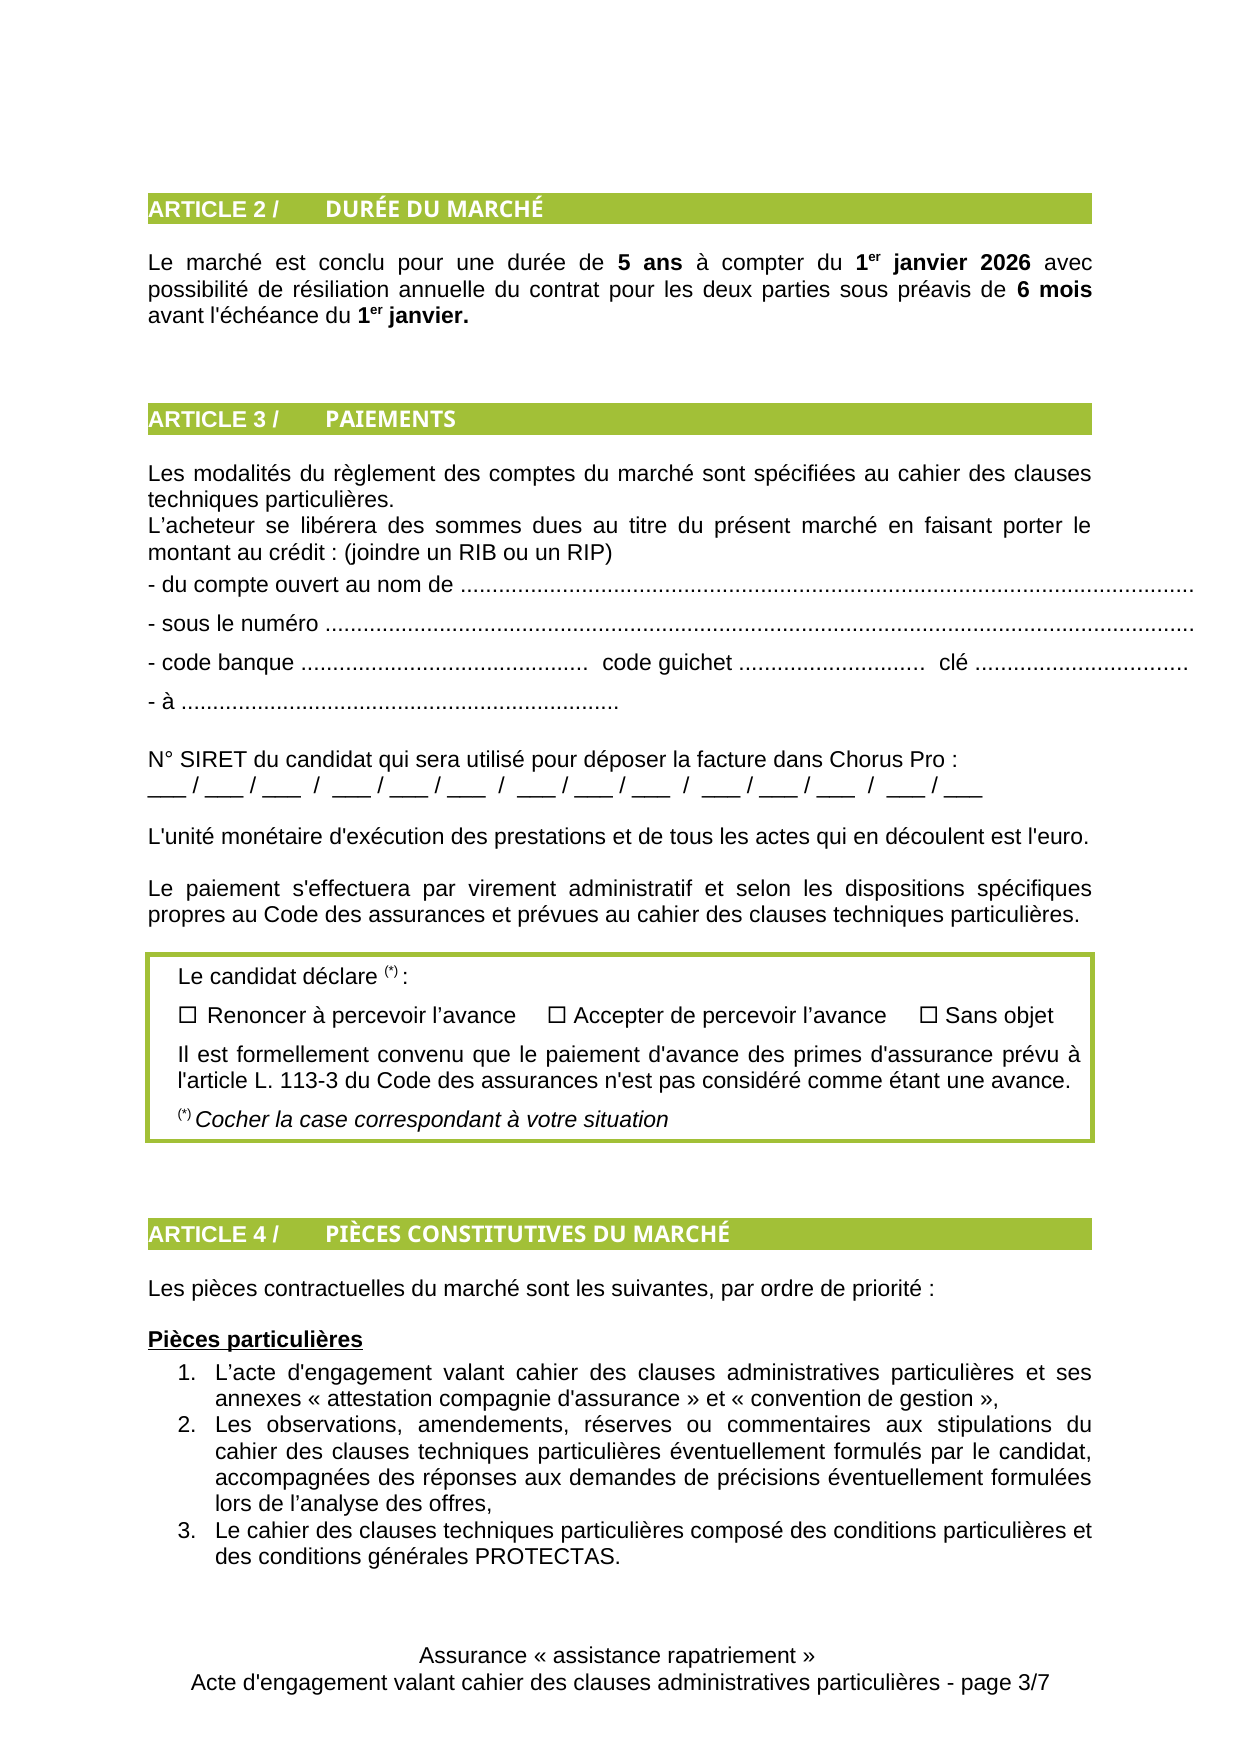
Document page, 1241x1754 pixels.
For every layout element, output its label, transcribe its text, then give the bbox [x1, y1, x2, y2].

text - du compte ouvert au nom de [148, 571, 1092, 598]
text Durée du marché [148, 193, 1092, 224]
list Le cahier des clauses techniques particulières composé des conditions particulières et des conditions générales PROTECTAS. [177, 1517, 1092, 1569]
text Pièces particulières [148, 1326, 1092, 1352]
text Le paiement s'effectuera par virement administratif et selon les dispositions spécifiques propres au Code des assurances et prévues au cahier des clauses techniques particulières. [148, 874, 1092, 927]
text Les modalités du règlement des comptes du marché sont spécifiées au cahier des clauses techniques particulières. [148, 460, 1092, 512]
text Paiements [148, 403, 1092, 435]
text - à [148, 688, 1092, 714]
text L’acheteur se libérera des sommes dues au titre du présent marché en faisant porter le montant au crédit : (joindre un RIB ou un RIP) [148, 512, 1092, 565]
text L'unité monétaire d'exécution des prestations et de tous les actes qui en découlent est l'euro. [148, 823, 1092, 849]
text - sous le numéro [148, 610, 1092, 637]
text Le marché est conclu pour une durée de 5 ans à compter du 1er janvier 2026 avec possibilité de résiliation annuelle du contrat pour les deux parties sous préavis de 6 mois avant l'échéance du 1er janvier. [148, 249, 1092, 328]
text Pièces constitutives du marché [148, 1218, 1092, 1250]
list Les observations, amendements, réserves ou commentaires aux stipulations du cahier des clauses techniques particulières éventuellement formulés par le candidat, accompagnées des réponses aux demandes de précisions éventuellement formulées lors de l’analyse des offres, [177, 1411, 1092, 1517]
text N° SIRET du candidat qui sera utilisé pour déposer la facture dans Chorus Pro : [148, 746, 1092, 772]
text ___ / ___ / ___ / ___ / ___ / ___ / ___ / ___ / ___ / ___ / ___ / ___ / ___ / ___ [148, 772, 1092, 798]
table_header Le candidat déclare (*) : Renoncer à percevoir l’avance Accepter de percevoir l’avance Sans objet Il est formellement convenu que le paiement d'avance des primes d'assurance prévu à l'article L. 113-3 du Code des assurances n'est pas considéré comme étant une avance. (*) Cocher la case correspondant à votre situation [150, 957, 1090, 1139]
list L’acte d'engagement valant cahier des clauses administratives particulières et ses annexes « attestation compagnie d'assurance » et « convention de gestion », [177, 1359, 1092, 1411]
text - code banque code guichet clé . [148, 649, 1092, 675]
text Les pièces contractuelles du marché sont les suivantes, par ordre de priorité : [148, 1275, 1092, 1301]
